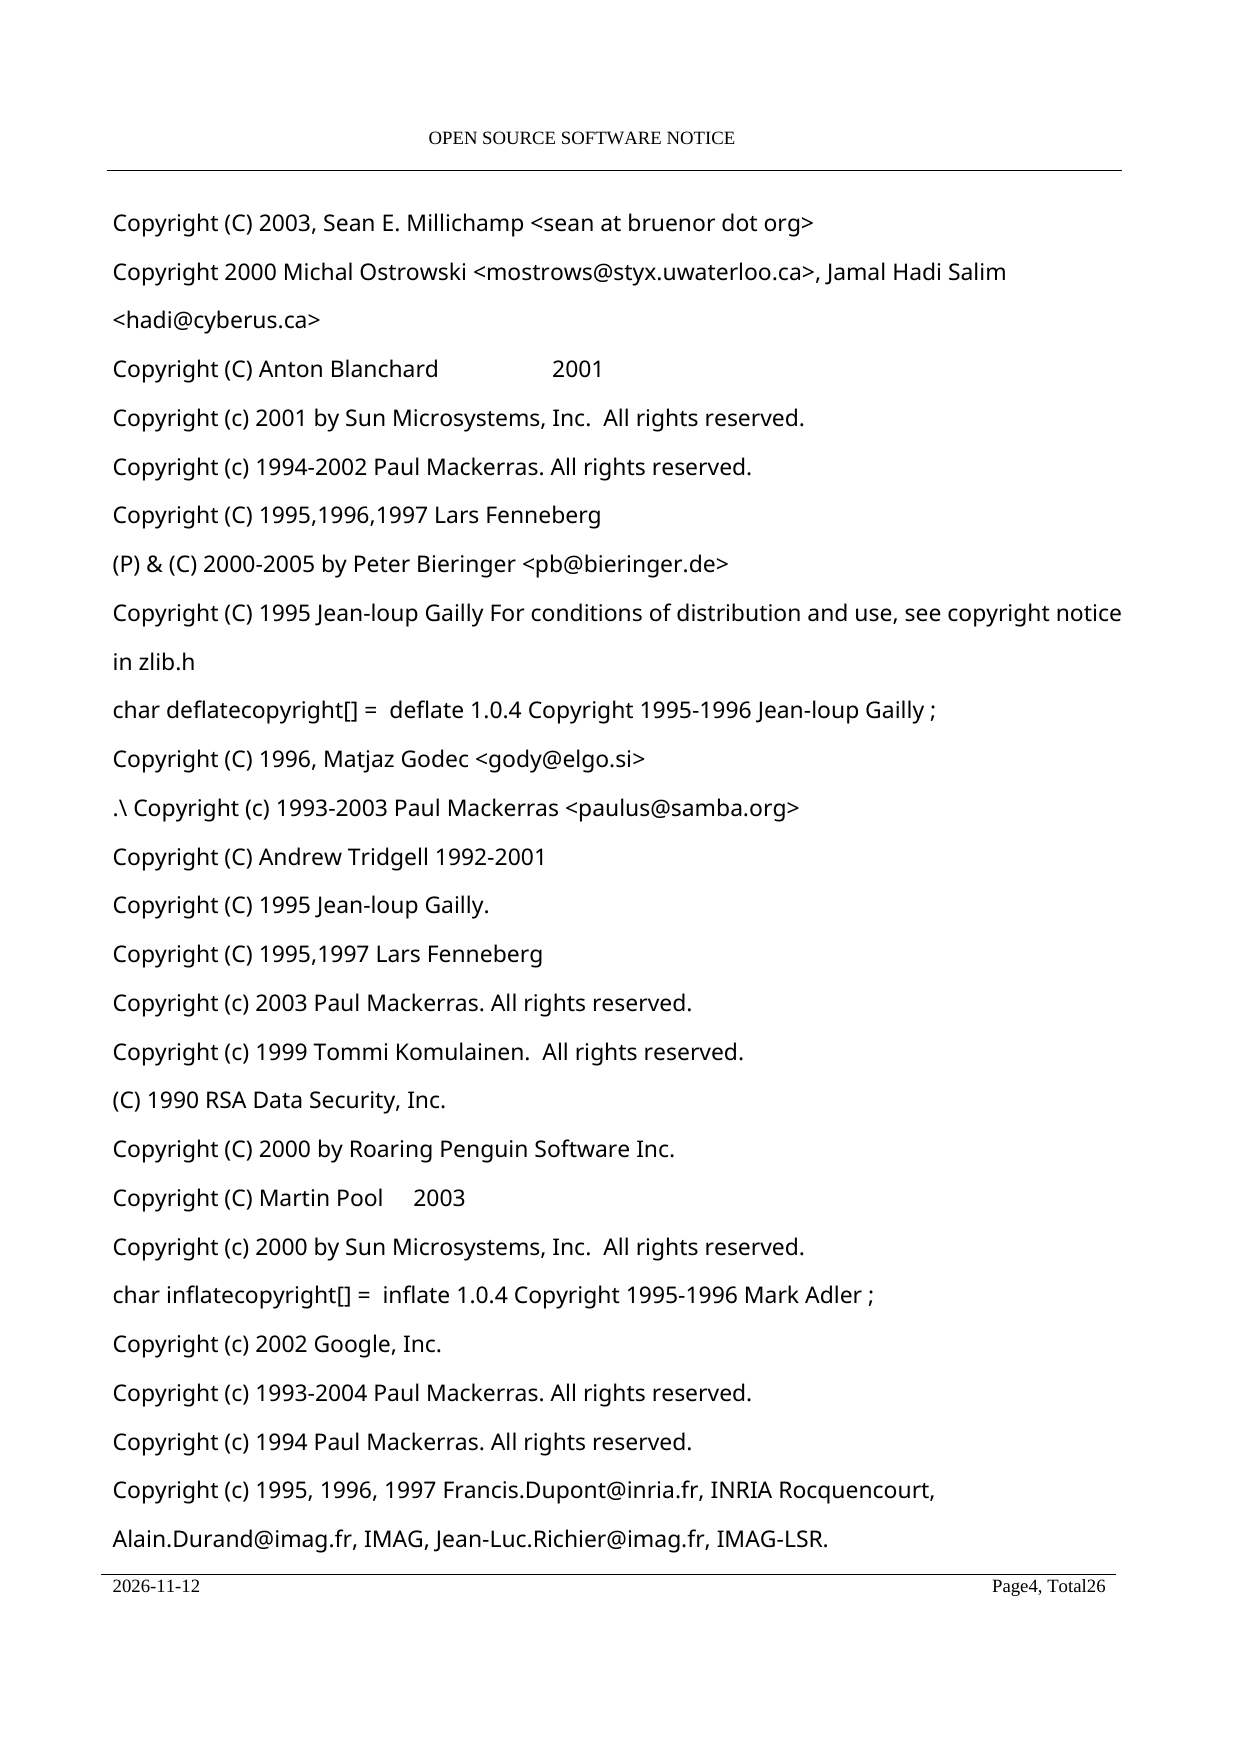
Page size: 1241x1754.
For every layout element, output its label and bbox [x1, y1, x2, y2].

text [112, 206, 1128, 1555]
